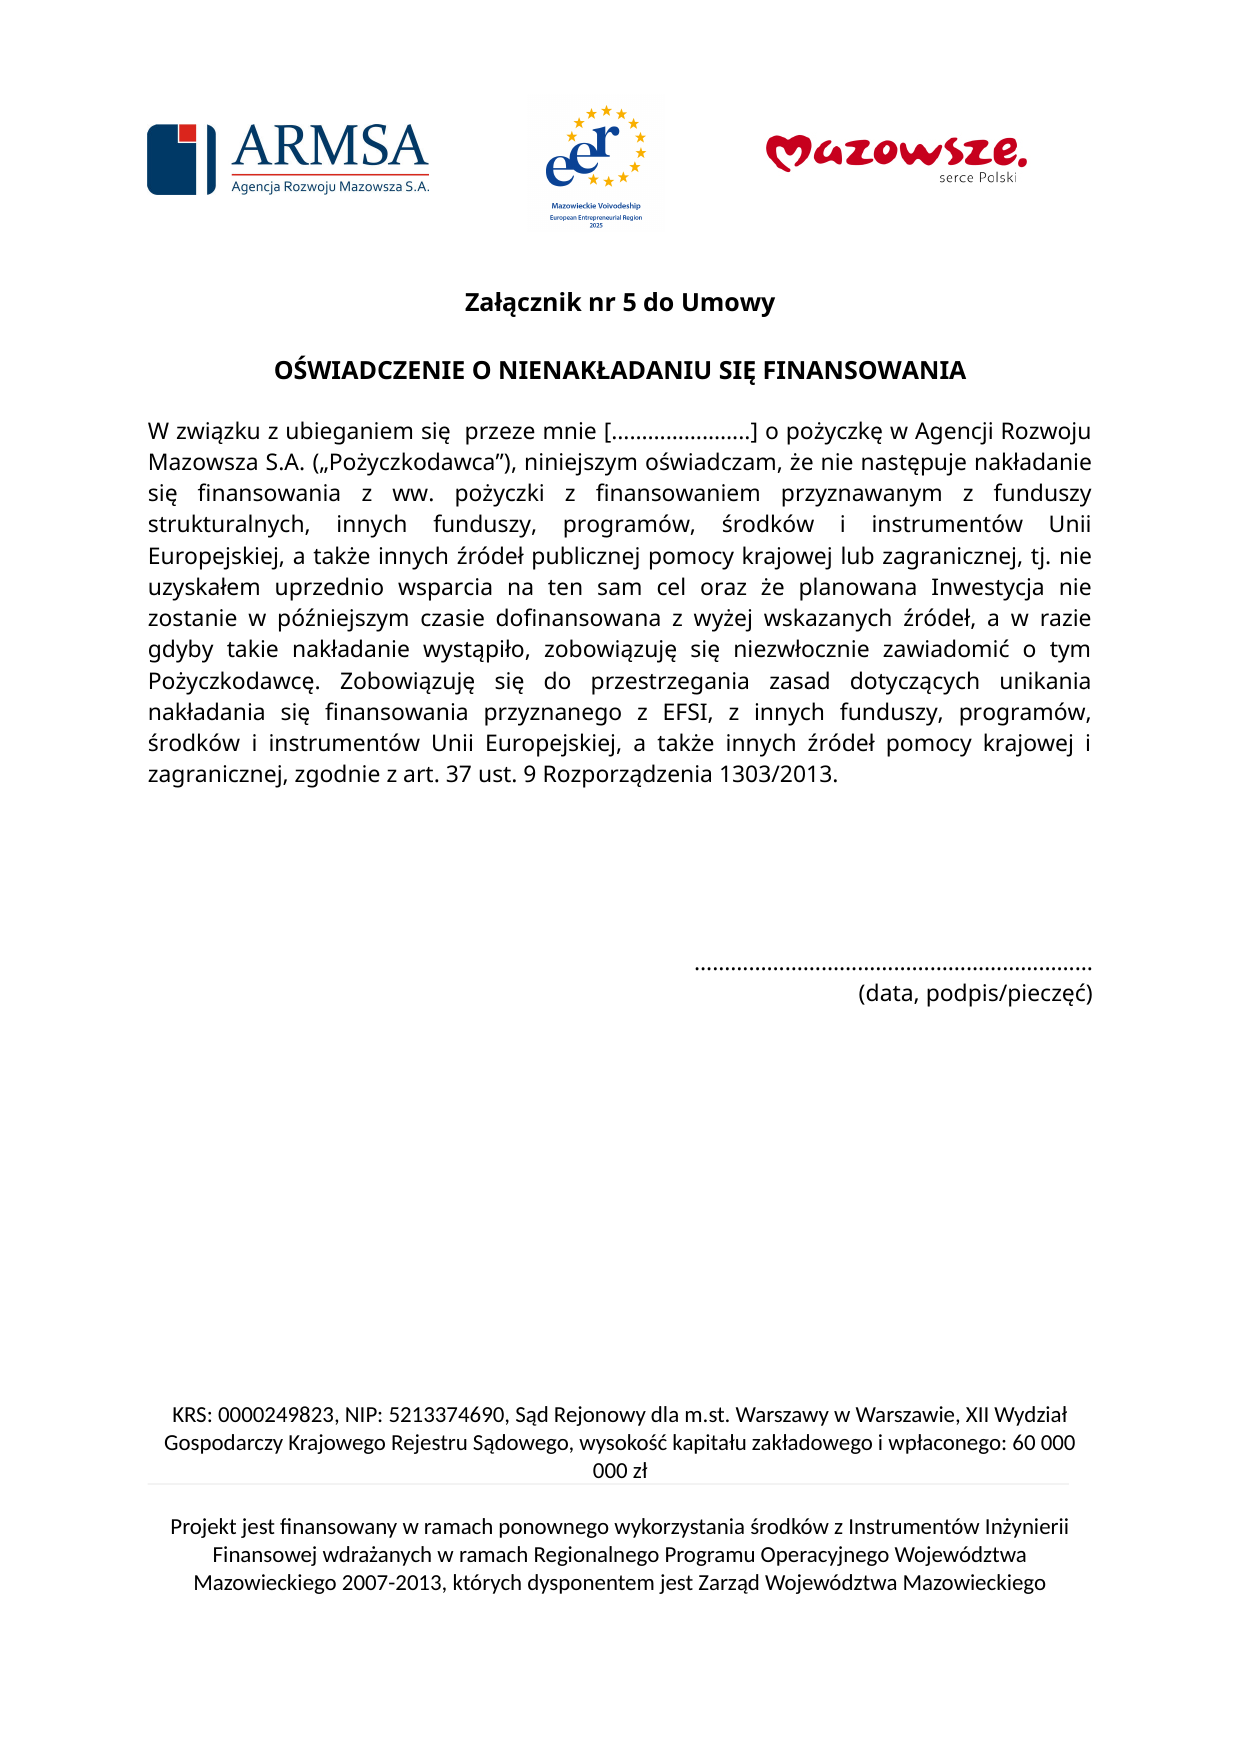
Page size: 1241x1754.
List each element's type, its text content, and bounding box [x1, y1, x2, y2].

text ………………………………………………………… [148, 946, 1093, 977]
text Załącznik nr 5 do Umowy [148, 284, 1093, 318]
text W związku z ubieganiem się przeze mnie […………………..] o pożyczkę w Agencji Rozwoju Mazowsza S.A. („Pożyczkodawca”), niniejszym oświadczam, że nie następuje nakładanie się finansowania z ww. pożyczki z finansowaniem przyznawanym z funduszy strukturalnych, innych funduszy, programów, środków i instrumentów Unii Europejskiej, a także innych źródeł publicznej pomocy krajowej lub zagranicznej, tj. nie uzyskałem uprzednio wsparcia na ten sam cel oraz że planowana Inwestycja nie zostanie w późniejszym czasie dofinansowana z wyżej wskazanych źródeł, a w razie gdyby takie nakładanie wystąpiło, zobowiązuję się niezwłocznie zawiadomić o tym Pożyczkodawcę. Zobowiązuję się do przestrzegania zasad dotyczących unikania nakładania się finansowania przyznanego z EFSI, z innych funduszy, programów, środków i instrumentów Unii Europejskiej, a także innych źródeł pomocy krajowej i zagranicznej, zgodnie z art. 37 ust. 9 Rozporządzenia 1303/2013. [148, 415, 1093, 790]
text OŚWIADCZENIE O NIENAKŁADANIU SIĘ FINANSOWANIA [148, 353, 1093, 387]
text (data, podpis/pieczęć) [148, 977, 1093, 1008]
picture [756, 118, 1036, 188]
picture [527, 94, 665, 232]
picture [147, 124, 429, 195]
